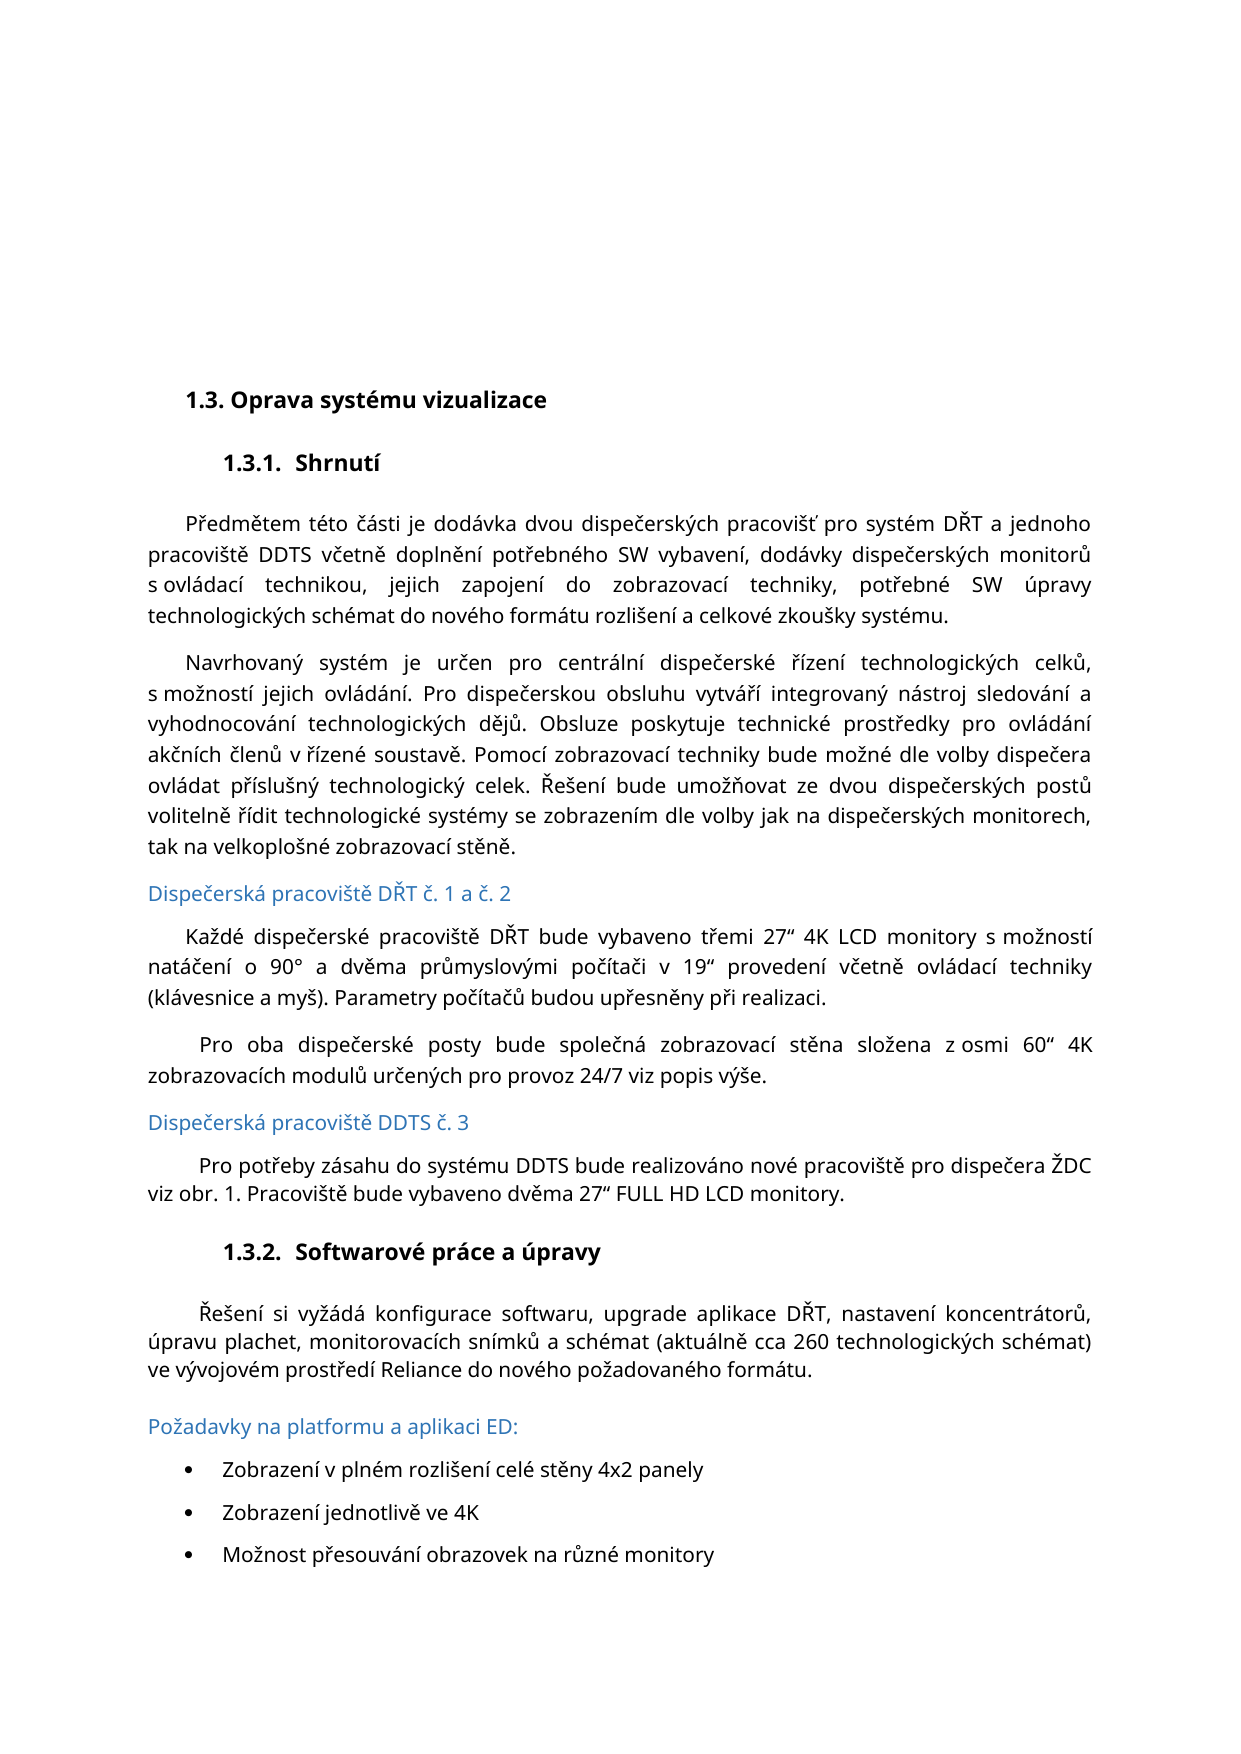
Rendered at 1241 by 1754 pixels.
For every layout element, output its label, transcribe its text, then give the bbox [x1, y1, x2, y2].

text Předmětem této části je dodávka dvou dispečerských pracovišť pro systém DŘT a jednoho pracoviště DDTS včetně doplnění potřebného SW vybavení, dodávky dispečerských monitorů s ovládací technikou, jejich zapojení do zobrazovací techniky, potřebné SW úpravy technologických schémat do nového formátu rozlišení a celkové zkoušky systému. [148, 509, 1093, 629]
list Zobrazení v plném rozlišení celé stěny 4x2 panely [185, 1455, 1093, 1483]
text Řešení si vyžádá konfigurace softwaru, upgrade aplikace DŘT, nastavení koncentrátorů, úpravu plachet, monitorovacích snímků a schémat (aktuálně cca 260 technologických schémat) ve vývojovém prostředí Reliance do nového požadovaného formátu. [148, 1299, 1093, 1384]
subtitle Požadavky na platformu a aplikaci ED: [148, 1412, 1093, 1441]
list Možnost přesouvání obrazovek na různé monitory [185, 1540, 1093, 1569]
text Navrhovaný systém je určen pro centrální dispečerské řízení technologických celků, s možností jejich ovládání. Pro dispečerskou obsluhu vytváří integrovaný nástroj sledování a vyhodnocování technologických dějů. Obsluze poskytuje technické prostředky pro ovládání akčních členů v řízené soustavě. Pomocí zobrazovací techniky bude možné dle volby dispečera ovládat příslušný technologický celek. Řešení bude umožňovat ze dvou dispečerských postů volitelně řídit technologické systémy se zobrazením dle volby jak na dispečerských monitorech, tak na velkoplošné zobrazovací stěně. [148, 648, 1093, 860]
list Zobrazení jednotlivě ve 4K [185, 1498, 1093, 1526]
subtitle Dispečerská pracoviště DŘT č. 1 a č. 2 [148, 879, 1093, 908]
list Shrnutí [223, 447, 1093, 478]
text Pro potřeby zásahu do systému DDTS bude realizováno nové pracoviště pro dispečera ŽDC viz obr. 1. Pracoviště bude vybaveno dvěma 27“ FULL HD LCD monitory. [148, 1151, 1093, 1208]
list Softwarové práce a úpravy [223, 1236, 1093, 1267]
text Pro oba dispečerské posty bude společná zobrazovací stěna složena z osmi 60“ 4K zobrazovacích modulů určených pro provoz 24/7 viz popis výše. [148, 1030, 1093, 1089]
text Každé dispečerské pracoviště DŘT bude vybaveno třemi 27“ 4K LCD monitory s možností natáčení o 90° a dvěma průmyslovými počítači v 19“ provedení včetně ovládací techniky (klávesnice a myš). Parametry počítačů budou upřesněny při realizaci. [148, 922, 1093, 1012]
subtitle Dispečerská pracoviště DDTS č. 3 [148, 1108, 1093, 1137]
list Oprava systému vizualizace [185, 384, 1093, 415]
